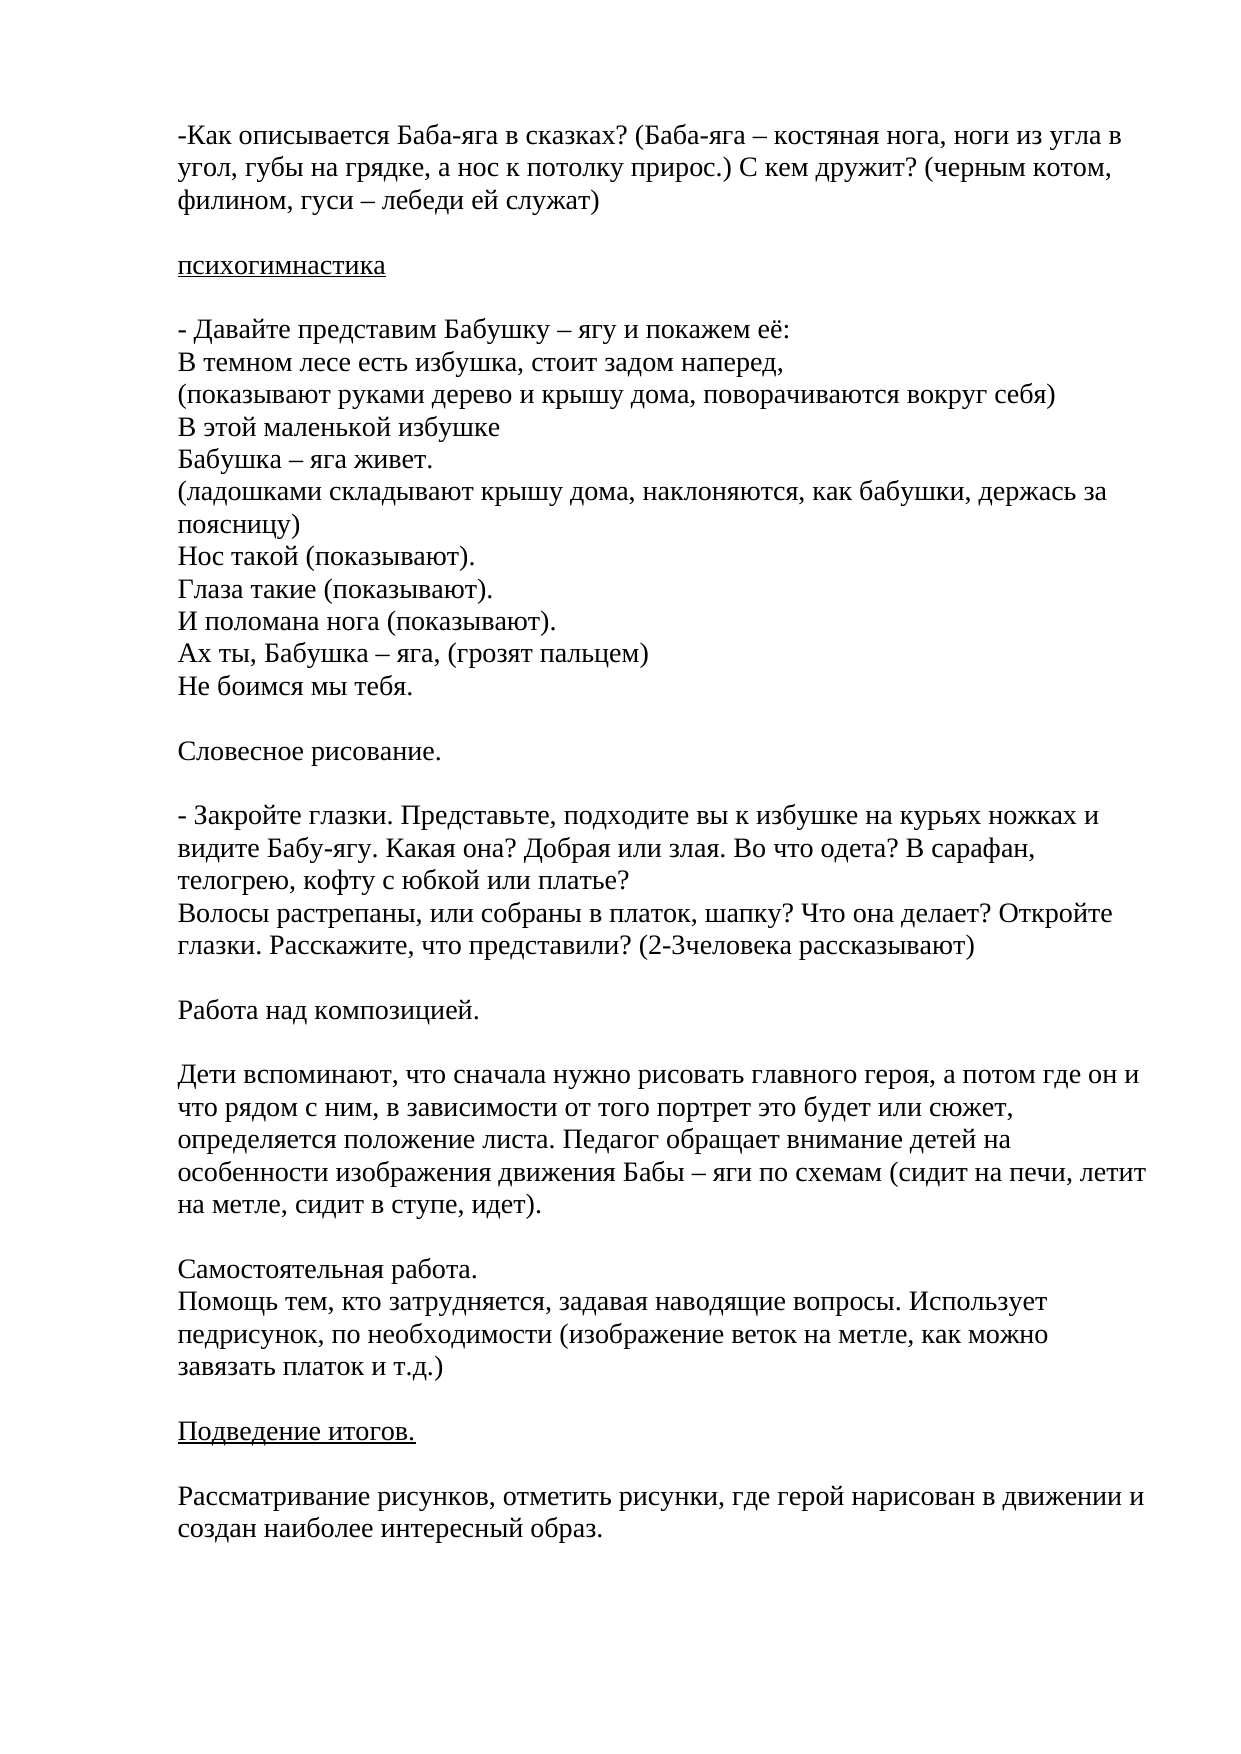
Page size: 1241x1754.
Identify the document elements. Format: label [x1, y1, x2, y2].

text [177, 118, 1152, 1604]
